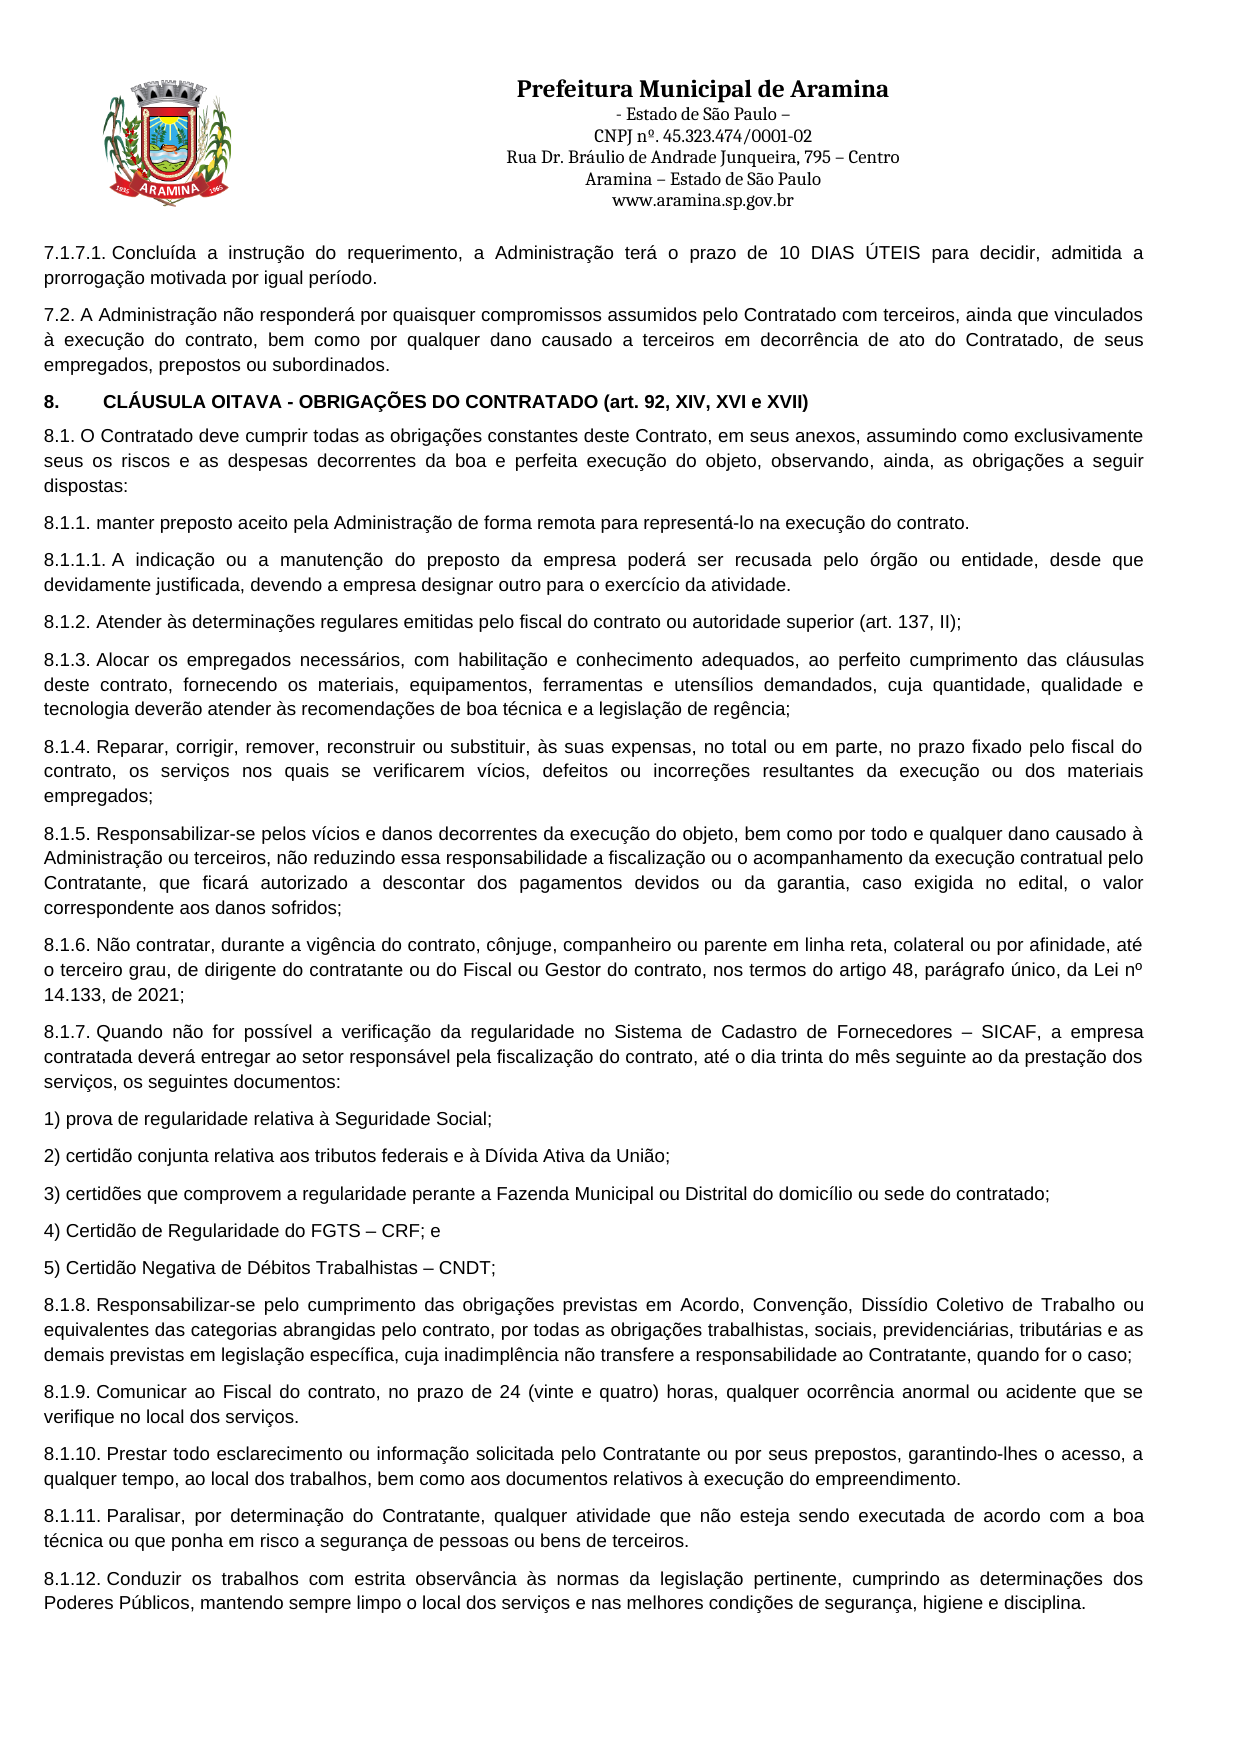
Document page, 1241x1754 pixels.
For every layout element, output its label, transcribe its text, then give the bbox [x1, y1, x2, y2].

list Reparar, corrigir, remover, reconstruir ou substituir, às suas expensas, no total ou em parte, no prazo fixado pelo fiscal do contrato, os serviços nos quais se verificarem vícios, defeitos ou incorreções resultantes da execução ou dos materiais empregados; [44, 736, 1144, 807]
list O Contratado deve cumprir todas as obrigações constantes deste Contrato, em seus anexos, assumindo como exclusivamente seus os riscos e as despesas decorrentes da boa e perfeita execução do objeto, observando, ainda, as obrigações a seguir dispostas: [44, 425, 1144, 496]
list Paralisar, por determinação do Contratante, qualquer atividade que não esteja sendo executada de acordo com a boa técnica ou que ponha em risco a segurança de pessoas ou bens de terceiros. [44, 1505, 1144, 1552]
text 2) certidão conjunta relativa aos tributos federais e à Dívida Ativa da União; [44, 1145, 1144, 1167]
text CLÁUSULA OITAVA - OBRIGAÇÕES DO CONTRATADO (art. 92, XIV, XVI e XVII) [44, 391, 1079, 413]
list A indicação ou a manutenção do preposto da empresa poderá ser recusada pelo órgão ou entidade, desde que devidamente justificada, devendo a empresa designar outro para o exercício da atividade. [44, 549, 1144, 596]
list A Administração não responderá por quaisquer compromissos assumidos pelo Contratado com terceiros, ainda que vinculados à execução do contrato, bem como por qualquer dano causado a terceiros em decorrência de ato do Contratado, de seus empregados, prepostos ou subordinados. [44, 304, 1144, 375]
list Concluída a instrução do requerimento, a Administração terá o prazo de 10 DIAS ÚTEIS para decidir, admitida a prorrogação motivada por igual período. [44, 242, 1144, 288]
list Responsabilizar-se pelo cumprimento das obrigações previstas em Acordo, Convenção, Dissídio Coletivo de Trabalho ou equivalentes das categorias abrangidas pelo contrato, por todas as obrigações trabalhistas, sociais, previdenciárias, tributárias e as demais previstas em legislação específica, cuja inadimplência não transfere a responsabilidade ao Contratante, quando for o caso; [44, 1294, 1144, 1365]
text 3) certidões que comprovem a regularidade perante a Fazenda Municipal ou Distrital do domicílio ou sede do contratado; [44, 1182, 1144, 1204]
list Não contratar, durante a vigência do contrato, cônjuge, companheiro ou parente em linha reta, colateral ou por afinidade, até o terceiro grau, de dirigente do contratante ou do Fiscal ou Gestor do contrato, nos termos do artigo 48, parágrafo único, da Lei nº 14.133, de 2021; [44, 934, 1144, 1005]
list Prestar todo esclarecimento ou informação solicitada pelo Contratante ou por seus prepostos, garantindo-lhes o acesso, a qualquer tempo, ao local dos trabalhos, bem como aos documentos relativos à execução do empreendimento. [44, 1443, 1144, 1489]
list Conduzir os trabalhos com estrita observância às normas da legislação pertinente, cumprindo as determinações dos Poderes Públicos, mantendo sempre limpo o local dos serviços e nas melhores condições de segurança, higiene e disciplina. [44, 1567, 1144, 1614]
text 4) Certidão de Regularidade do FGTS – CRF; e [44, 1220, 1144, 1241]
list Alocar os empregados necessários, com habilitação e conhecimento adequados, ao perfeito cumprimento das cláusulas deste contrato, fornecendo os materiais, equipamentos, ferramentas e utensílios demandados, cuja quantidade, qualidade e tecnologia deverão atender às recomendações de boa técnica e a legislação de regência; [44, 649, 1144, 720]
text 1) prova de regularidade relativa à Seguridade Social; [44, 1108, 1144, 1129]
list Responsabilizar-se pelos vícios e danos decorrentes da execução do objeto, bem como por todo e qualquer dano causado à Administração ou terceiros, não reduzindo essa responsabilidade a fiscalização ou o acompanhamento da execução contratual pelo Contratante, que ficará autorizado a descontar dos pagamentos devidos ou da garantia, caso exigida no edital, o valor correspondente aos danos sofridos; [44, 822, 1144, 918]
list Atender às determinações regulares emitidas pelo fiscal do contrato ou autoridade superior (art. 137, II); [44, 611, 1144, 633]
picture [102, 80, 232, 207]
list Comunicar ao Fiscal do contrato, no prazo de 24 (vinte e quatro) horas, qualquer ocorrência anormal ou acidente que se verifique no local dos serviços. [44, 1381, 1144, 1427]
list manter preposto aceito pela Administração de forma remota para representá-lo na execução do contrato. [44, 512, 1144, 533]
list Quando não for possível a verificação da regularidade no Sistema de Cadastro de Fornecedores – SICAF, a empresa contratada deverá entregar ao setor responsável pela fiscalização do contrato, até o dia trinta do mês seguinte ao da prestação dos serviços, os seguintes documentos: [44, 1021, 1144, 1092]
text 5) Certidão Negativa de Débitos Trabalhistas – CNDT; [44, 1257, 1144, 1278]
